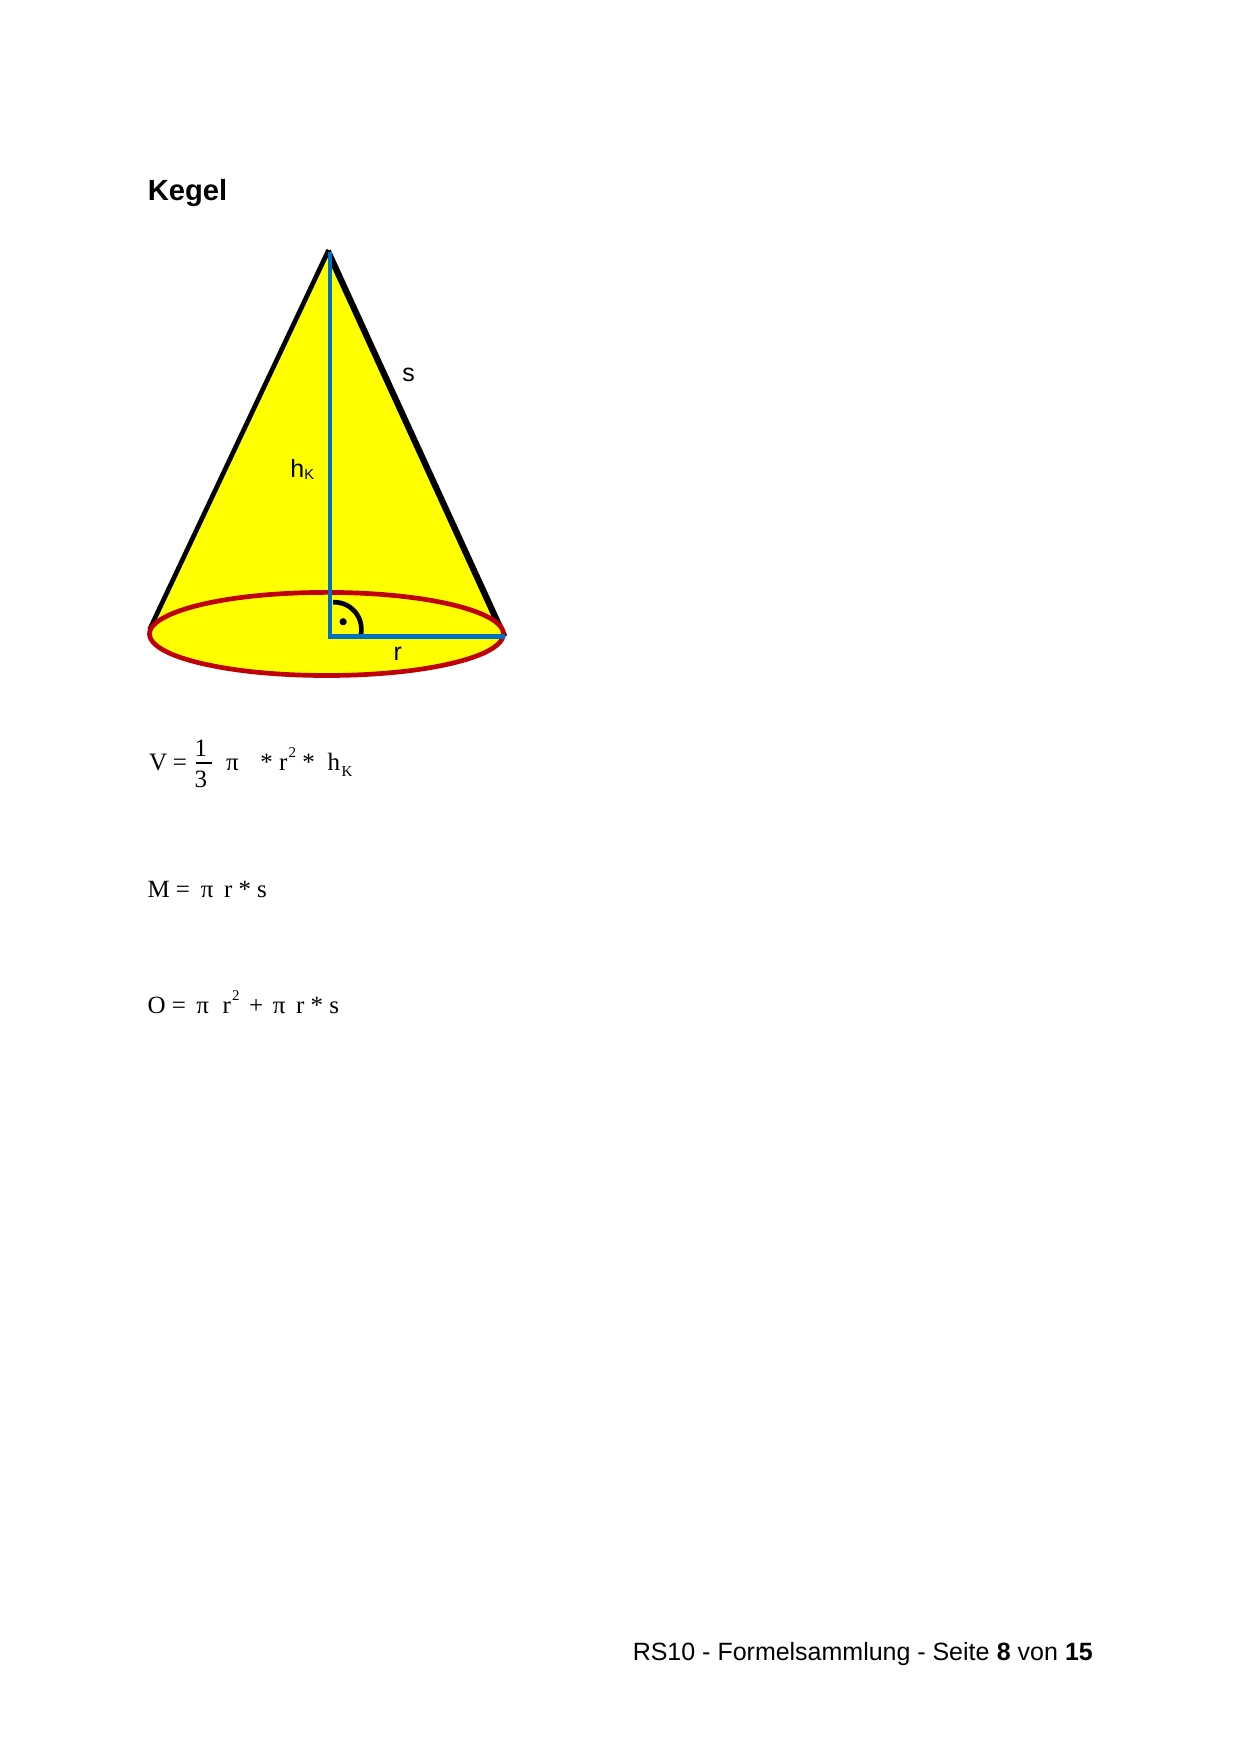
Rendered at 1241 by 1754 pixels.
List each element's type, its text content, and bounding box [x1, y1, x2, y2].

subtitle Kegel [148, 173, 1092, 206]
